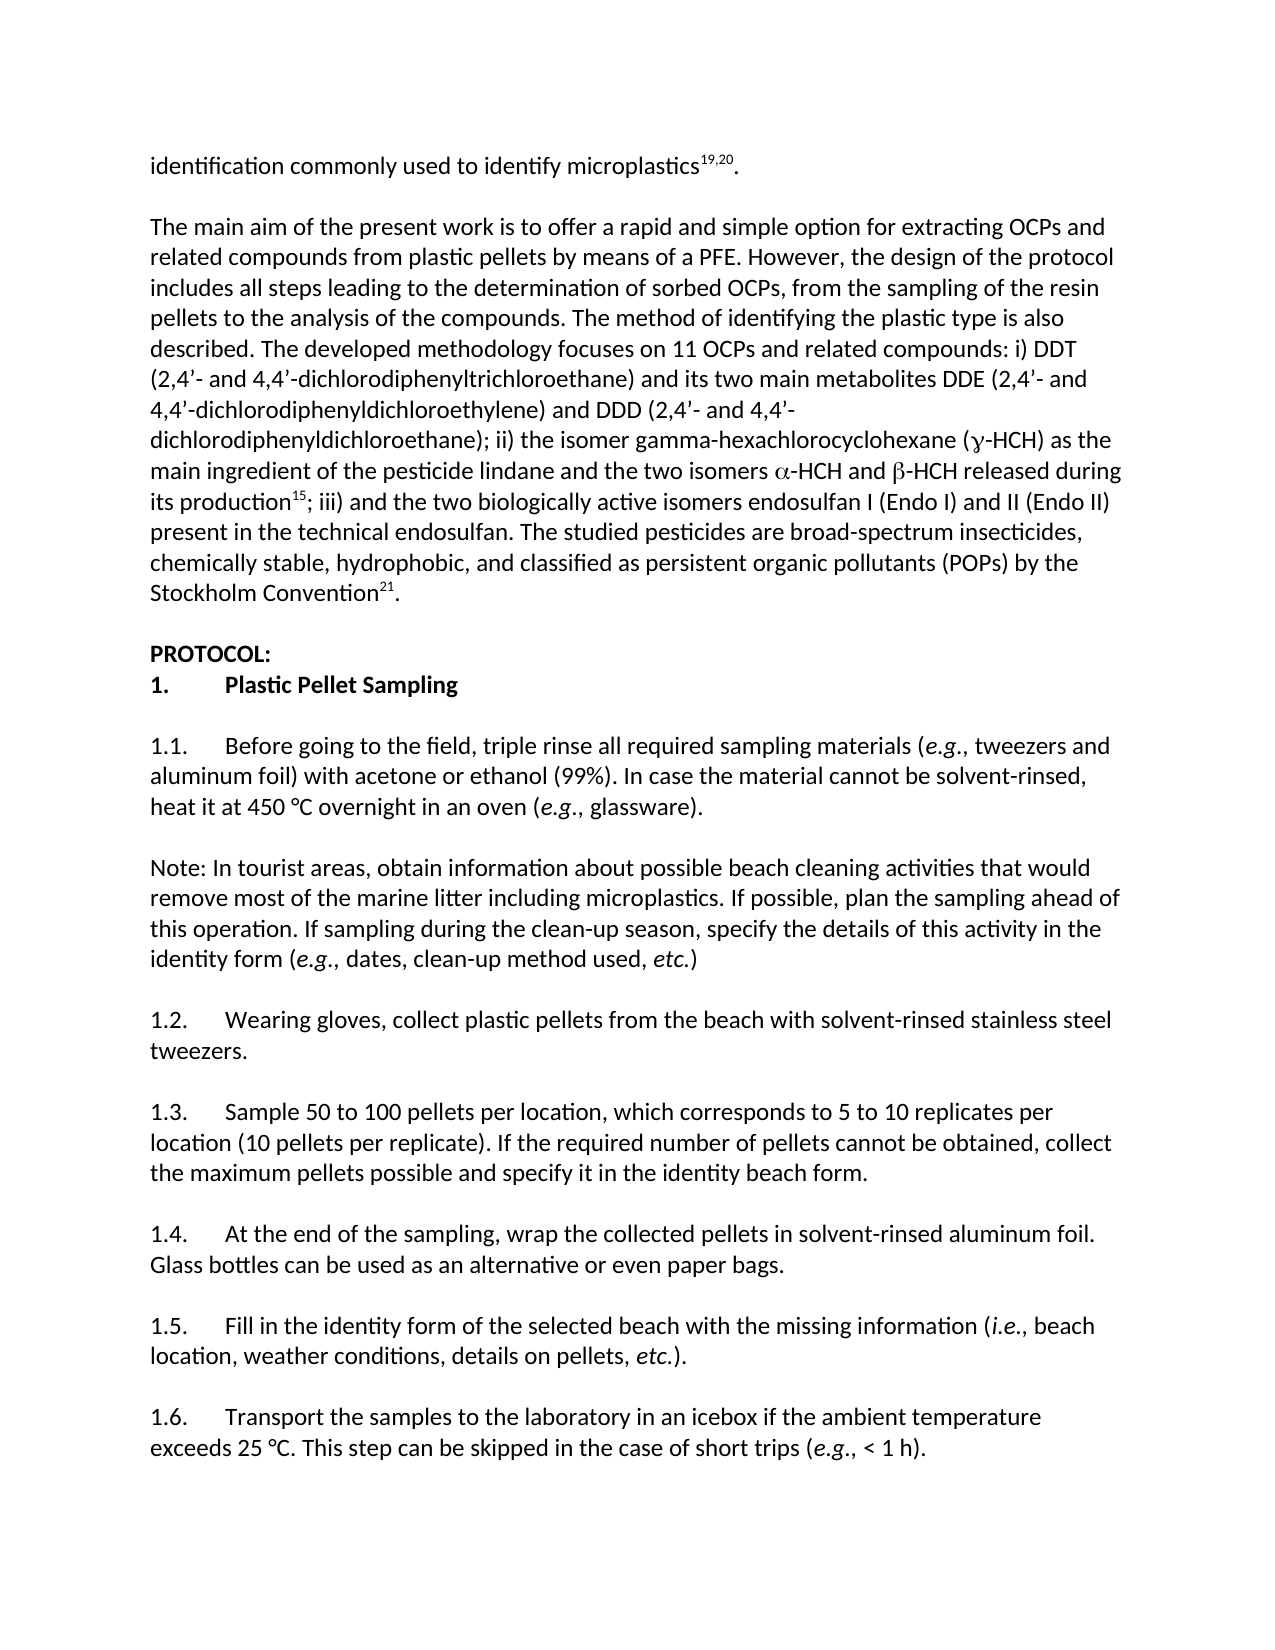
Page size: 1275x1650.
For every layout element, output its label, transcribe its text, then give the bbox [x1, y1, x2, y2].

list Transport the samples to the laboratory in an icebox if the ambient temperature exceeds 25 °C. This step can be skipped in the case of short trips (e.g., < 1 h). [150, 1401, 1125, 1462]
list Sample 50 to 100 pellets per location, which corresponds to 5 to 10 replicates per location (10 pellets per replicate). If the required number of pellets cannot be obtained, collect the maximum pellets possible and specify it in the identity beach form. [150, 1096, 1125, 1188]
list Fill in the identity form of the selected beach with the missing information (i.e., beach location, weather conditions, details on pellets, etc.). [150, 1310, 1125, 1371]
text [150, 150, 1125, 181]
list Note: In tourist areas, obtain information about possible beach cleaning activities that would remove most of the marine litter including microplastics. If possible, plan the sampling ahead of this operation. If sampling during the clean-up season, specify the details of this activity in the identity form (e.g., dates, clean-up method used, etc.) [150, 852, 1125, 974]
text The main aim of the present work is to offer a rapid and simple option for extracting OCPs and related compounds from plastic pellets by means of a PFE. However, the design of the protocol includes all steps leading to the determination of sorbed OCPs, from the sampling of the resin pellets to the analysis of the compounds. The method of identifying the plastic type is also described. The developed methodology focuses on 11 OCPs and related compounds: i) DDT (2,4’- and 4,4’-dichlorodiphenyltrichloroethane) and its two main metabolites DDE (2,4’- and 4,4’-dichlorodiphenyldichloroethylene) and DDD (2,4’- and 4,4’-dichlorodiphenyldichloroethane); ii) the isomer gamma-hexachlorocyclohexane (-HCH) as the main ingredient of the pesticide lindane and the two isomers -HCH and -HCH released during its production15; iii) and the two biologically active isomers endosulfan I (Endo I) and II (Endo II) present in the technical endosulfan. The studied pesticides are broad-spectrum insecticides, chemically stable, hydrophobic, and classified as persistent organic pollutants (POPs) by the Stockholm Convention21. [150, 211, 1125, 608]
list Before going to the field, triple rinse all required sampling materials (e.g., tweezers and aluminum foil) with acetone or ethanol (99%). In case the material cannot be solvent-rinsed, heat it at 450 °C overnight in an oven (e.g., glassware). [150, 730, 1125, 821]
list Plastic Pellet Sampling [150, 669, 1125, 699]
list Wearing gloves, collect plastic pellets from the beach with solvent-rinsed stainless steel tweezers. [150, 1004, 1125, 1066]
text PROTOCOL: [150, 638, 1125, 669]
list At the end of the sampling, wrap the collected pellets in solvent-rinsed aluminum foil. Glass bottles can be used as an alternative or even paper bags. [150, 1218, 1125, 1279]
